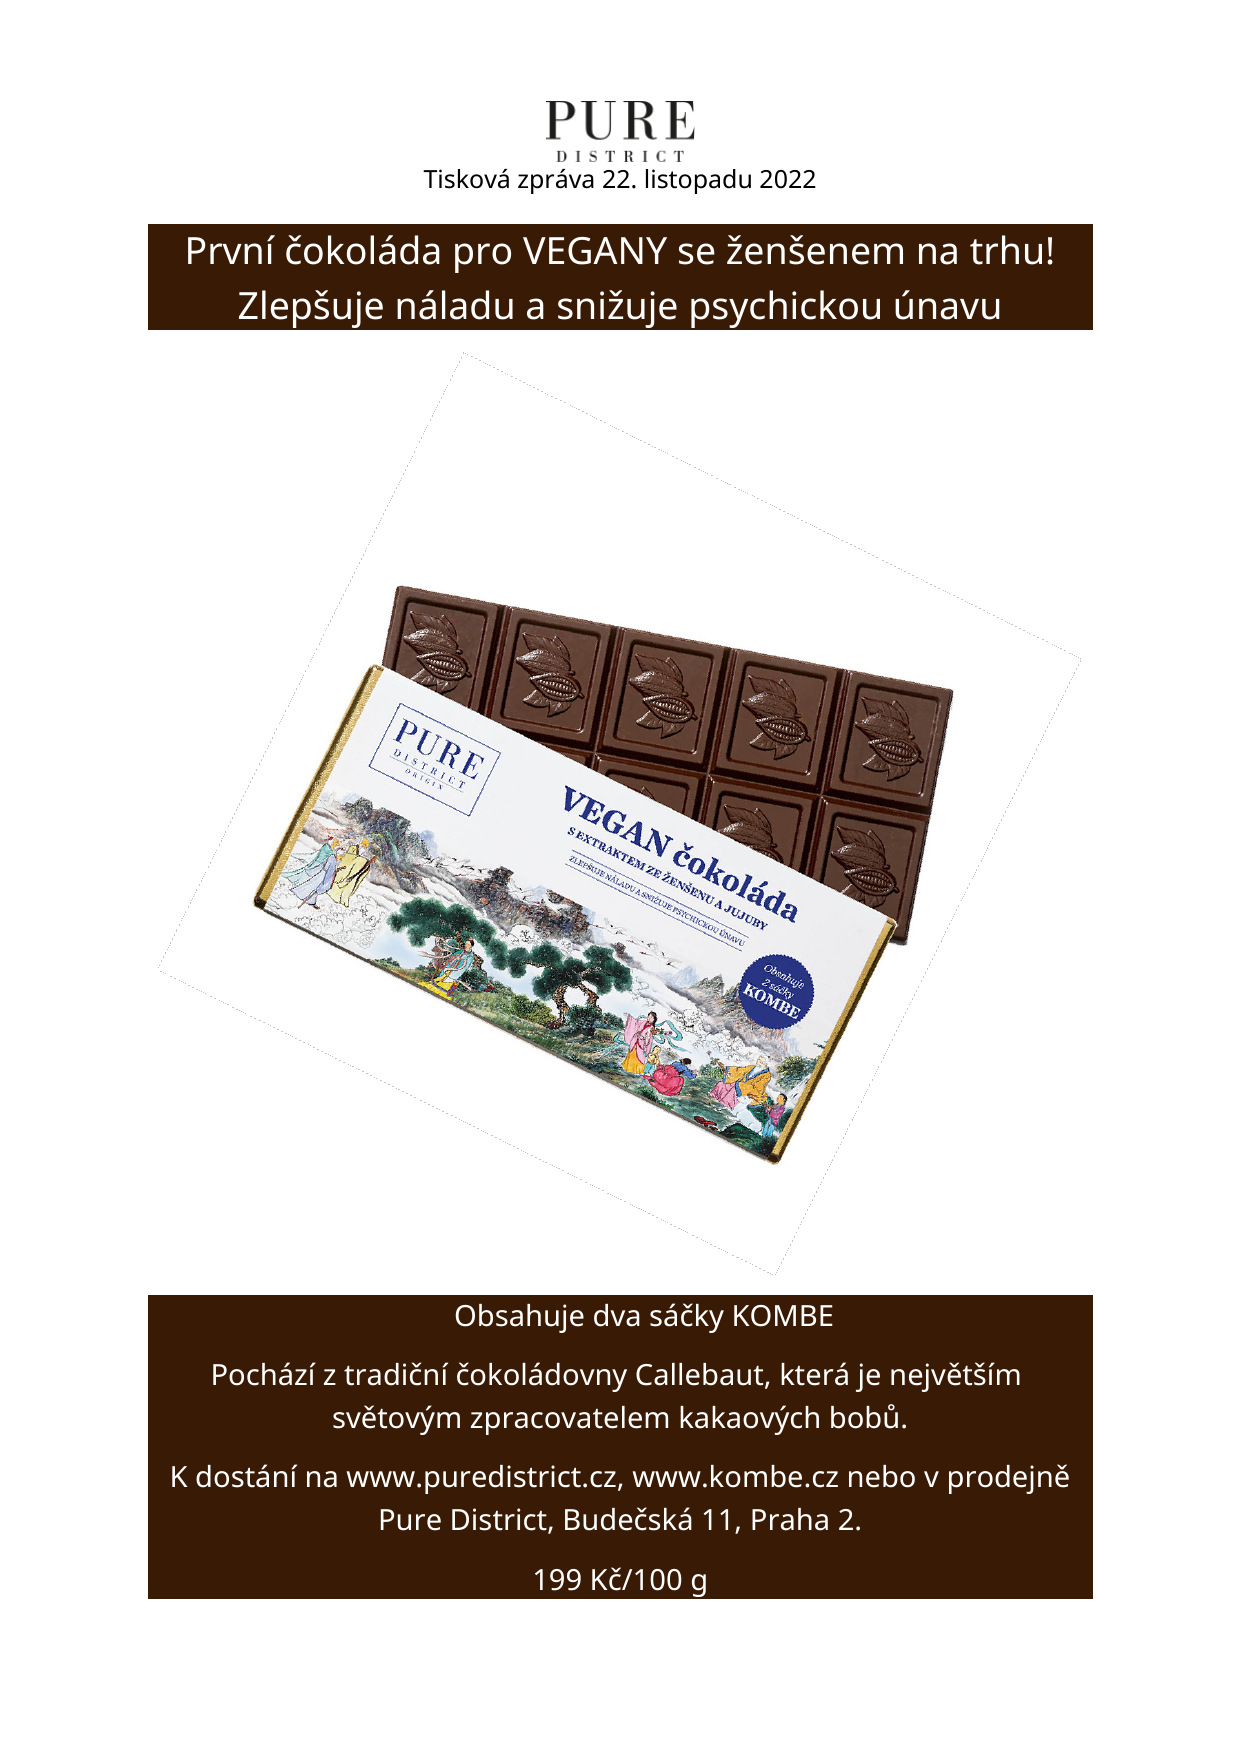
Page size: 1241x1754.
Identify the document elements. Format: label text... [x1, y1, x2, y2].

picture [546, 101, 695, 162]
text 199 Kč/100 g [148, 1559, 1093, 1599]
text Pochází z tradiční čokoládovny Callebaut, která je největším světovým zpracovatelem kakaových bobů. [148, 1354, 1093, 1437]
text Obsahuje dva sáčky KOMBE [148, 1295, 1093, 1334]
text K dostání na www.puredistrict.cz, www.kombe.cz nebo v prodejně Pure District, Budečská 11, Praha 2. [148, 1457, 1093, 1539]
text První čokoláda pro VEGANY se ženšenem na trhu! Zlepšuje náladu a snižuje psychickou únavu [148, 224, 1093, 330]
picture [158, 353, 1079, 1275]
